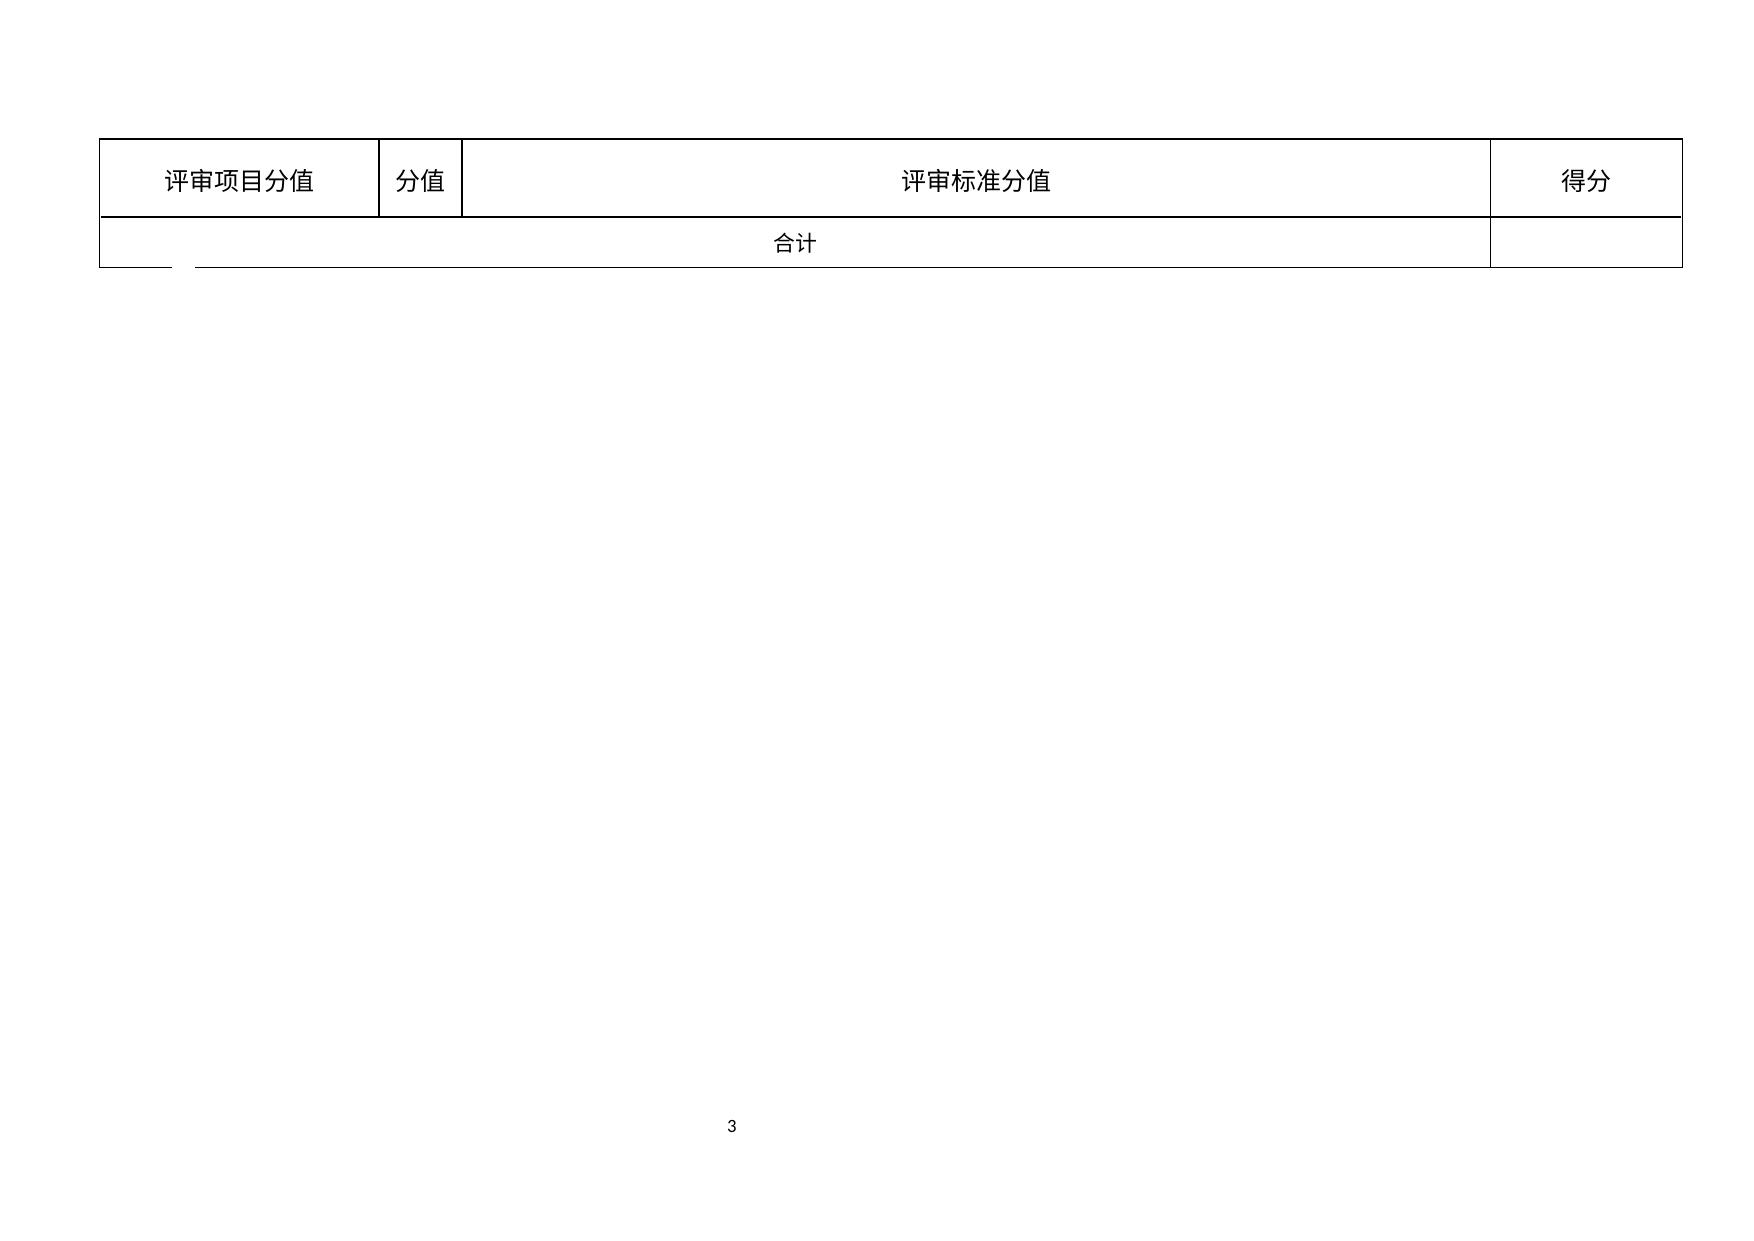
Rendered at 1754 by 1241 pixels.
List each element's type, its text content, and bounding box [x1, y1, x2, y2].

table_header 分值 [380, 140, 461, 216]
table_cell 合计 [100, 217, 1490, 267]
table_header 评审标准分值 [463, 140, 1490, 216]
table_header 得分 [1491, 140, 1682, 216]
table_cell [1491, 216, 1682, 267]
table_header 评审项目分值 [100, 140, 378, 216]
